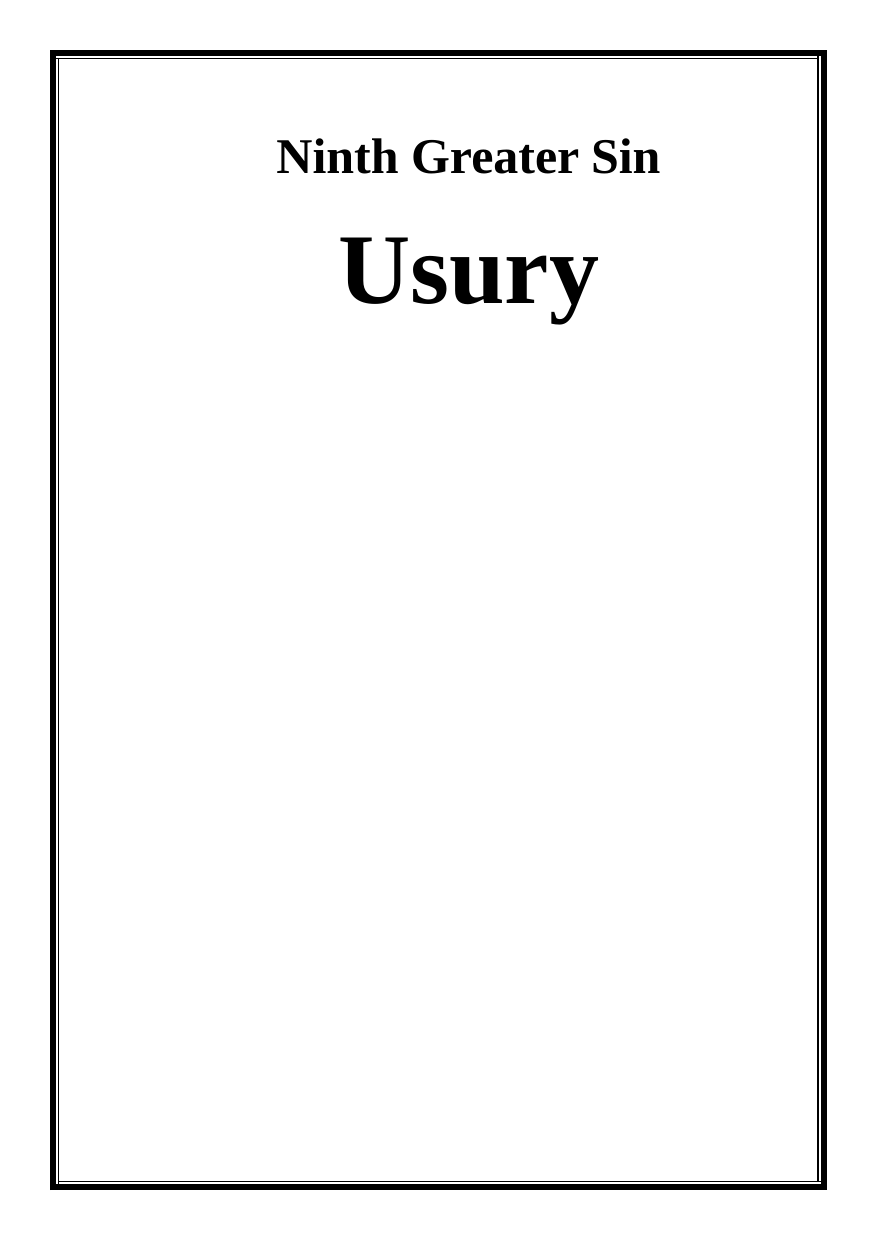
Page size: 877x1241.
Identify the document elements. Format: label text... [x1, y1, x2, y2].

text Ninth Greater Sin [120, 127, 817, 184]
text Usury [120, 209, 817, 324]
